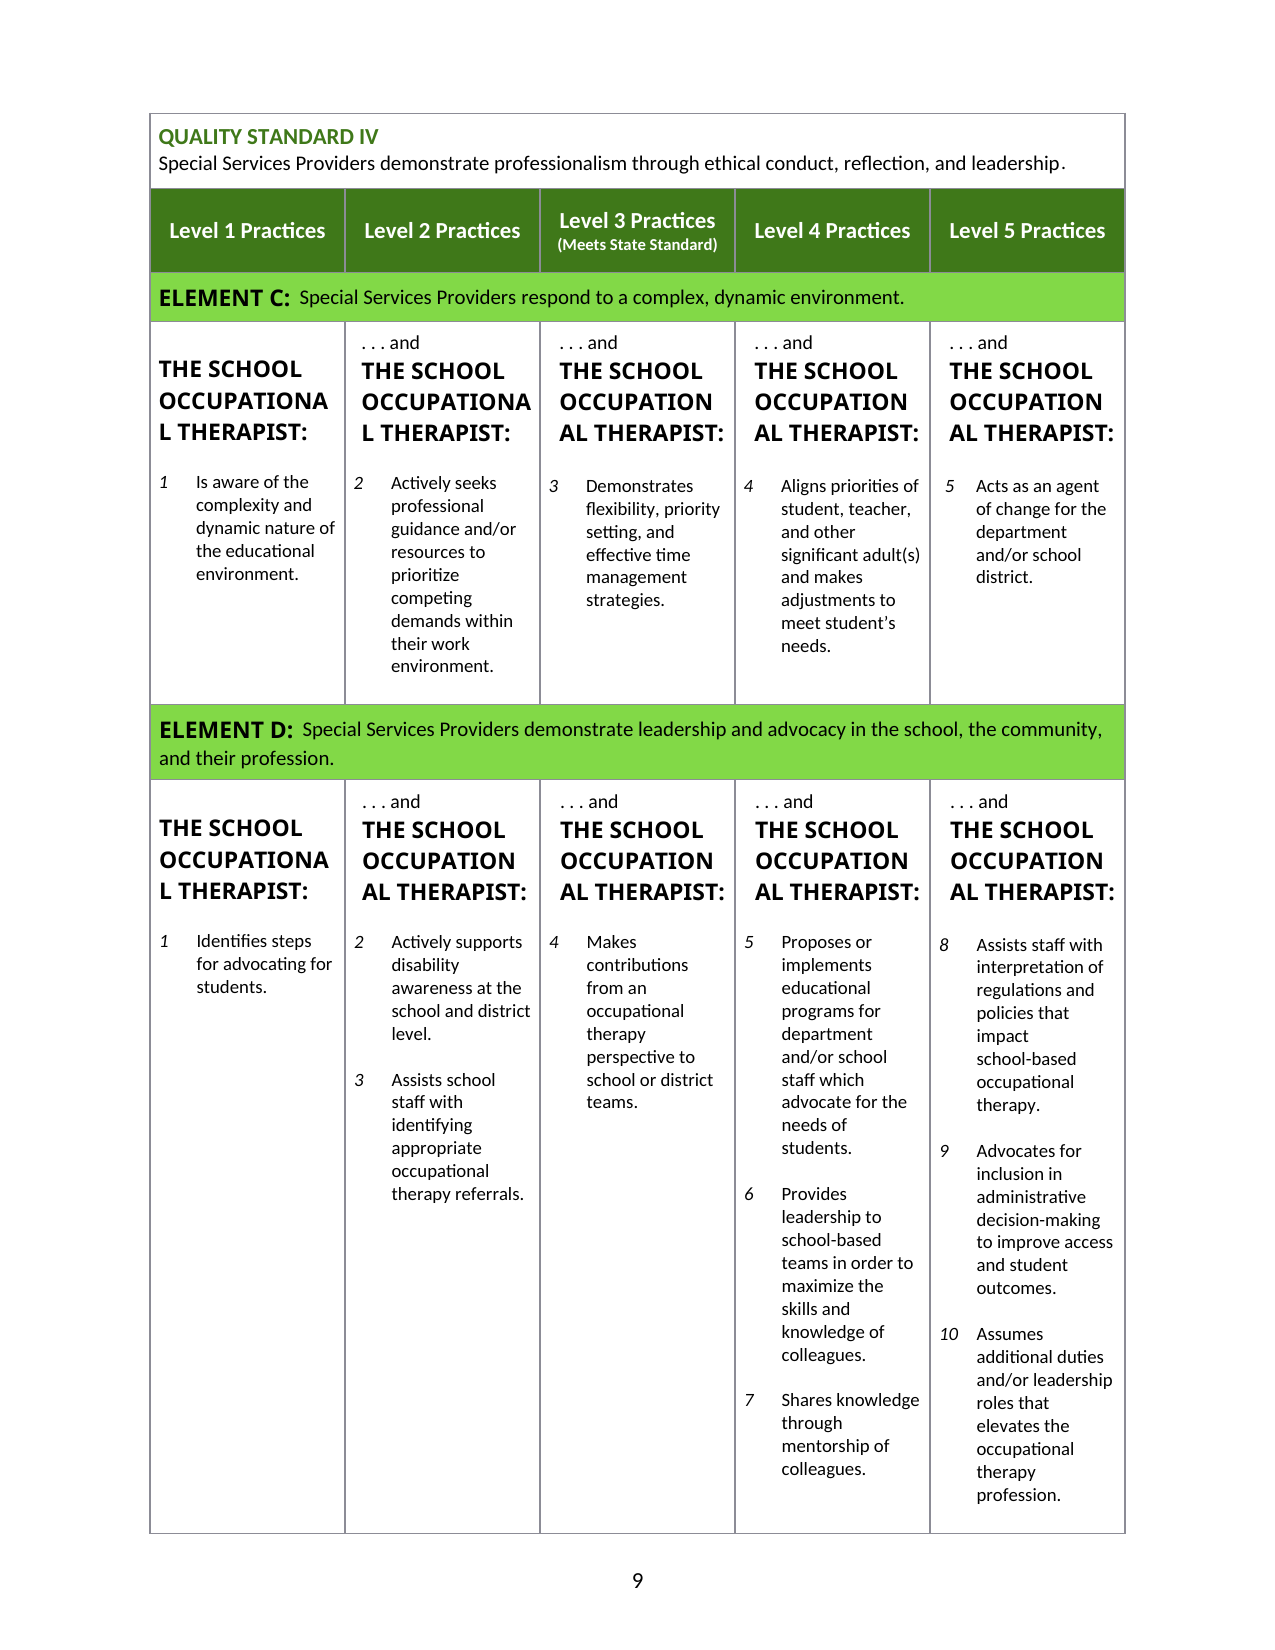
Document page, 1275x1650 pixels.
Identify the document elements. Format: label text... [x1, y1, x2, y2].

table_header Quality Standard IV Special Services Providers demonstrate professionalism through ethical conduct, reflection, and leadership. [151, 114, 1124, 188]
table_cell . . . and The school OCCUPATIONAL THERAPIST: Actively seeks professional guidance and/or resources to prioritize competing demands within their work environment. [346, 322, 539, 704]
table_cell . . . and The school OCCUPATIONAL THERAPIST: Actively supports disability awareness at the school and district level. Assists school staff with identifying appropriate occupational therapy referrals. [346, 780, 539, 1532]
table_cell . . . and The school OCCUPATIONAL THERAPIST: Demonstrates flexibility, priority setting, and effective time management strategies. [541, 322, 734, 704]
table_cell Level 4 Practices [736, 189, 929, 272]
table_cell . . . and The school OCCUPATIONAL THERAPIST: Acts as an agent of change for the department and/or school district. [931, 322, 1124, 704]
table_cell The school OCCUPATIONAL THERAPIST: Is aware of the complexity and dynamic nature of the educational environment. [151, 322, 344, 704]
table_cell Element C: Special Services Providers respond to a complex, dynamic environment. [151, 273, 1124, 321]
table_cell Element D: Special Services Providers demonstrate leadership and advocacy in the school, the community, and their profession. [151, 705, 1124, 779]
table_cell Level 2 Practices [346, 189, 539, 272]
table_cell . . . and The school OCCUPATIONAL THERAPIST: Aligns priorities of student, teacher, and other significant adult(s) and makes adjustments to meet student’s needs. [736, 322, 929, 704]
table_cell The school OCCUPATIONAL THERAPIST: Identifies steps for advocating for students. [151, 780, 344, 1532]
table_cell Level 3 Practices (Meets State Standard) [541, 189, 734, 272]
table_cell Level 5 Practices [931, 189, 1124, 272]
table_cell . . . and The school OCCUPATIONAL THERAPIST: Assists staff with interpretation of regulations and policies that impact school-based occupational therapy. Advocates for inclusion in administrative decision-making to improve access and student outcomes. Assumes additional duties and/or leadership roles that elevates the occupational therapy profession. [931, 780, 1124, 1532]
table_cell . . . and The school OCCUPATIONAL THERAPIST: Makes contributions from an occupational therapy perspective to school or district teams. [541, 780, 734, 1532]
table_cell . . . and The school OCCUPATIONAL THERAPIST: Proposes or implements educational programs for department and/or school staff which advocate for the needs of students. Provides leadership to school-based teams in order to maximize the skills and knowledge of colleagues. Shares knowledge through mentorship of colleagues. [736, 780, 929, 1532]
table_cell Level 1 Practices [151, 189, 344, 272]
